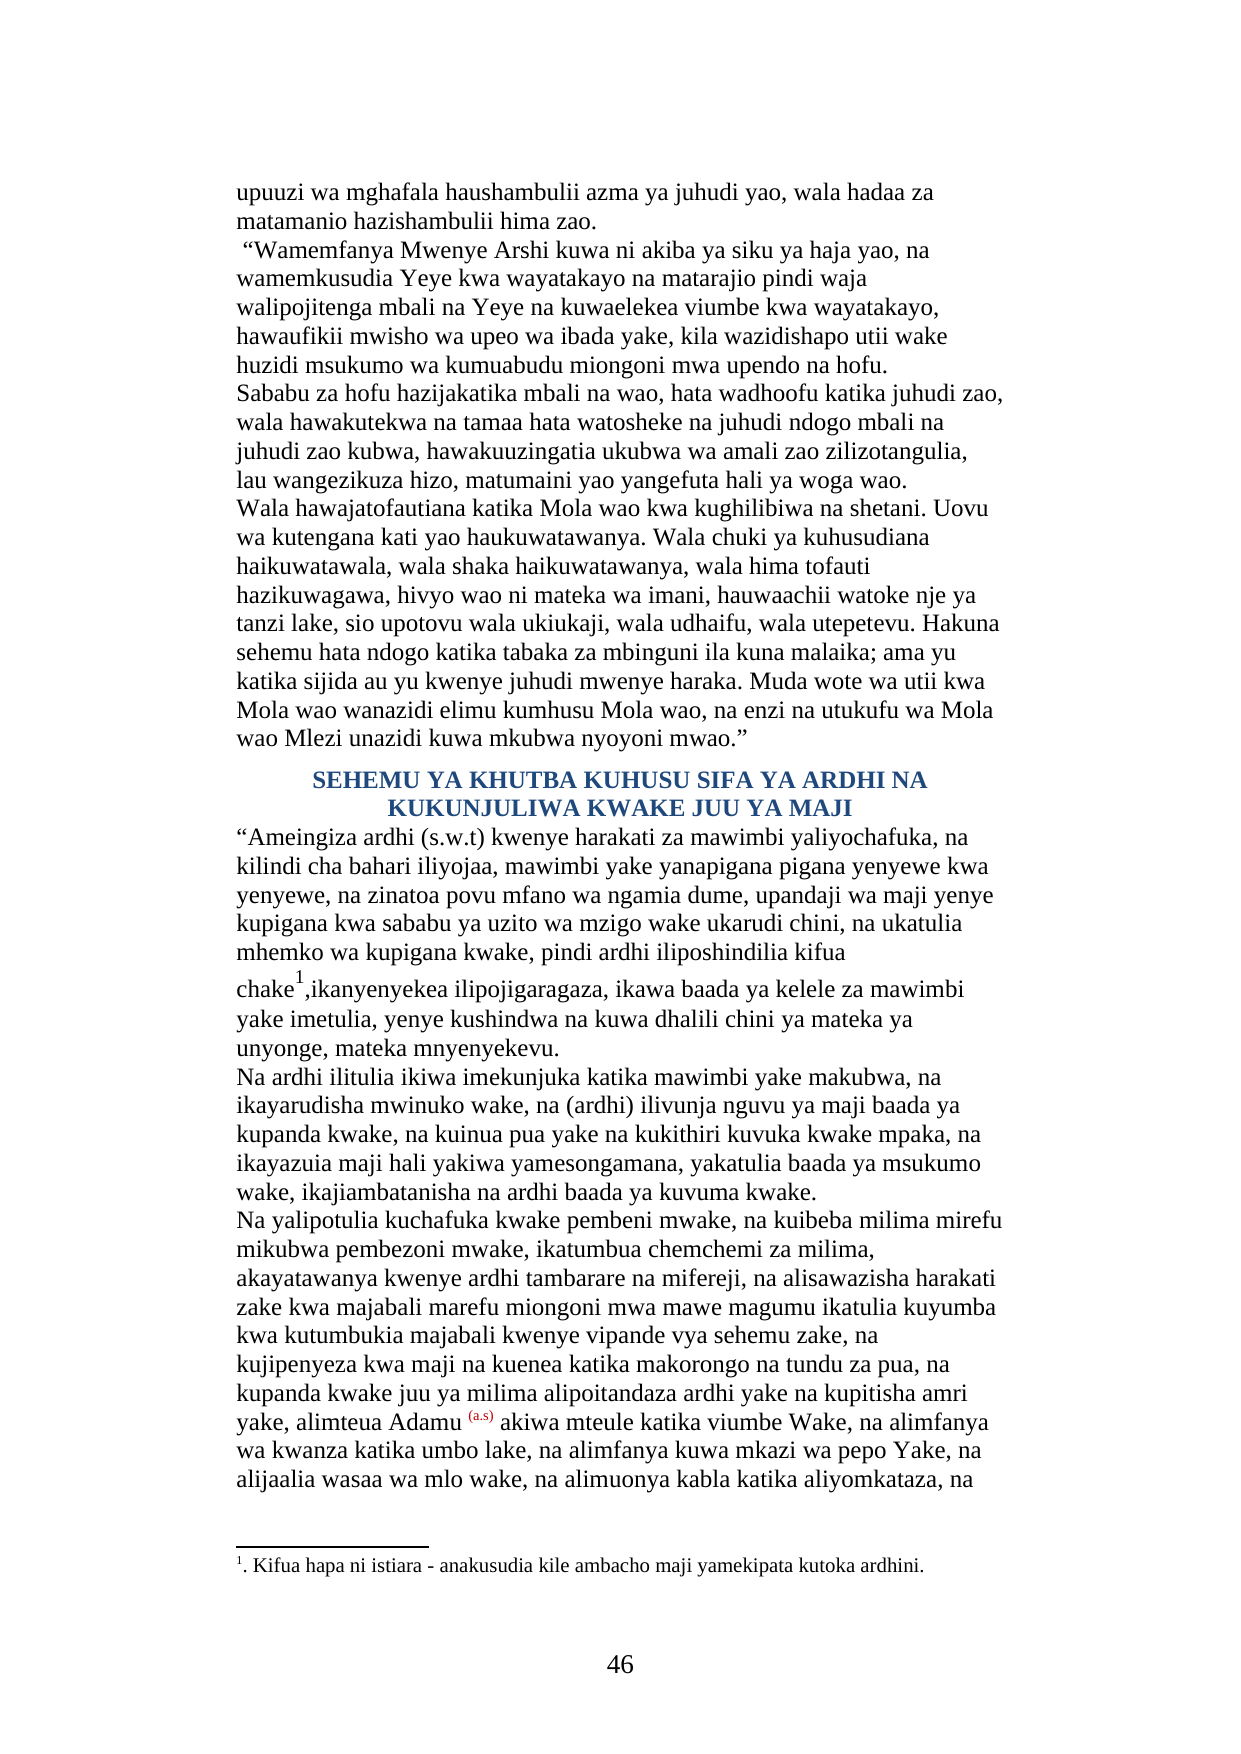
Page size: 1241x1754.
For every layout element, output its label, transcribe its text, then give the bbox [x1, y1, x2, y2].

subtitle SEHEMU YA KHUTBA KUHUSU SIFA YA ARDHI NA KUKUNJULIWA KWAKE JUU YA MAJI [236, 765, 1004, 822]
text Wala hawajatofautiana katika Mola wao kwa kughilibiwa na shetani. Uovu wa kutengana kati yao haukuwatawanya. Wala chuki ya kuhusudiana haikuwatawala, wala shaka haikuwatawanya, wala hima tofauti hazikuwagawa, hivyo wao ni mateka wa imani, hauwaachii watoke nje ya tanzi lake, sio upotovu wala ukiukaji, wala udhaifu, wala utepetevu. Hakuna sehemu hata ndogo katika tabaka za mbinguni ila kuna malaika; ama yu katika sijida au yu kwenye juhudi mwenye haraka. Muda wote wa utii kwa Mola wao wanazidi elimu kumhusu Mola wao, na enzi na utukufu wa Mola wao Mlezi unazidi kuwa mkubwa nyoyoni mwao.” [236, 493, 1004, 752]
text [236, 1206, 1004, 1493]
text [236, 177, 1004, 235]
text Na ardhi ilitulia ikiwa imekunjuka katika mawimbi yake makubwa, na ikayarudisha mwinuko wake, na (ardhi) ilivunja nguvu ya maji baada ya kupanda kwake, na kuinua pua yake na kukithiri kuvuka kwake mpaka, na ikayazuia maji hali yakiwa yamesongamana, yakatulia baada ya msukumo wake, ikajiambatanisha na ardhi baada ya kuvuma kwake. [236, 1062, 1004, 1206]
text “Ameingiza ardhi (s.w.t) kwenye harakati za mawimbi yaliyochafuka, na kilindi cha bahari iliyojaa, mawimbi yake yanapigana pigana yenyewe kwa yenyewe, na zinatoa povu mfano wa ngamia dume, upandaji wa maji yenye kupigana kwa sababu ya uzito wa mzigo wake ukarudi chini, na ukatulia mhemko wa kupigana kwake, pindi ardhi iliposhindilia kifua chake,ikanyenyekea ilipojigaragaza, ikawa baada ya kelele za mawimbi yake imetulia, yenye kushindwa na kuwa dhalili chini ya mateka ya unyonge, mateka mnyenyekevu. [236, 822, 1004, 1062]
text Sababu za hofu hazijakatika mbali na wao, hata wadhoofu katika juhudi zao, wala hawakutekwa na tamaa hata watosheke na juhudi ndogo mbali na juhudi zao kubwa, hawakuuzingatia ukubwa wa amali zao zilizotangulia, lau wangezikuza hizo, matumaini yao yangefuta hali ya woga wao. [236, 378, 1004, 493]
text “Wamemfanya Mwenye Arshi kuwa ni akiba ya siku ya haja yao, na wamemkusudia Yeye kwa wayatakayo na matarajio pindi waja walipojitenga mbali na Yeye na kuwaelekea viumbe kwa wayatakayo, hawaufikii mwisho wa upeo wa ibada yake, kila wazidishapo utii wake huzidi msukumo wa kumuabudu miongoni mwa upendo na hofu. [236, 235, 1004, 378]
